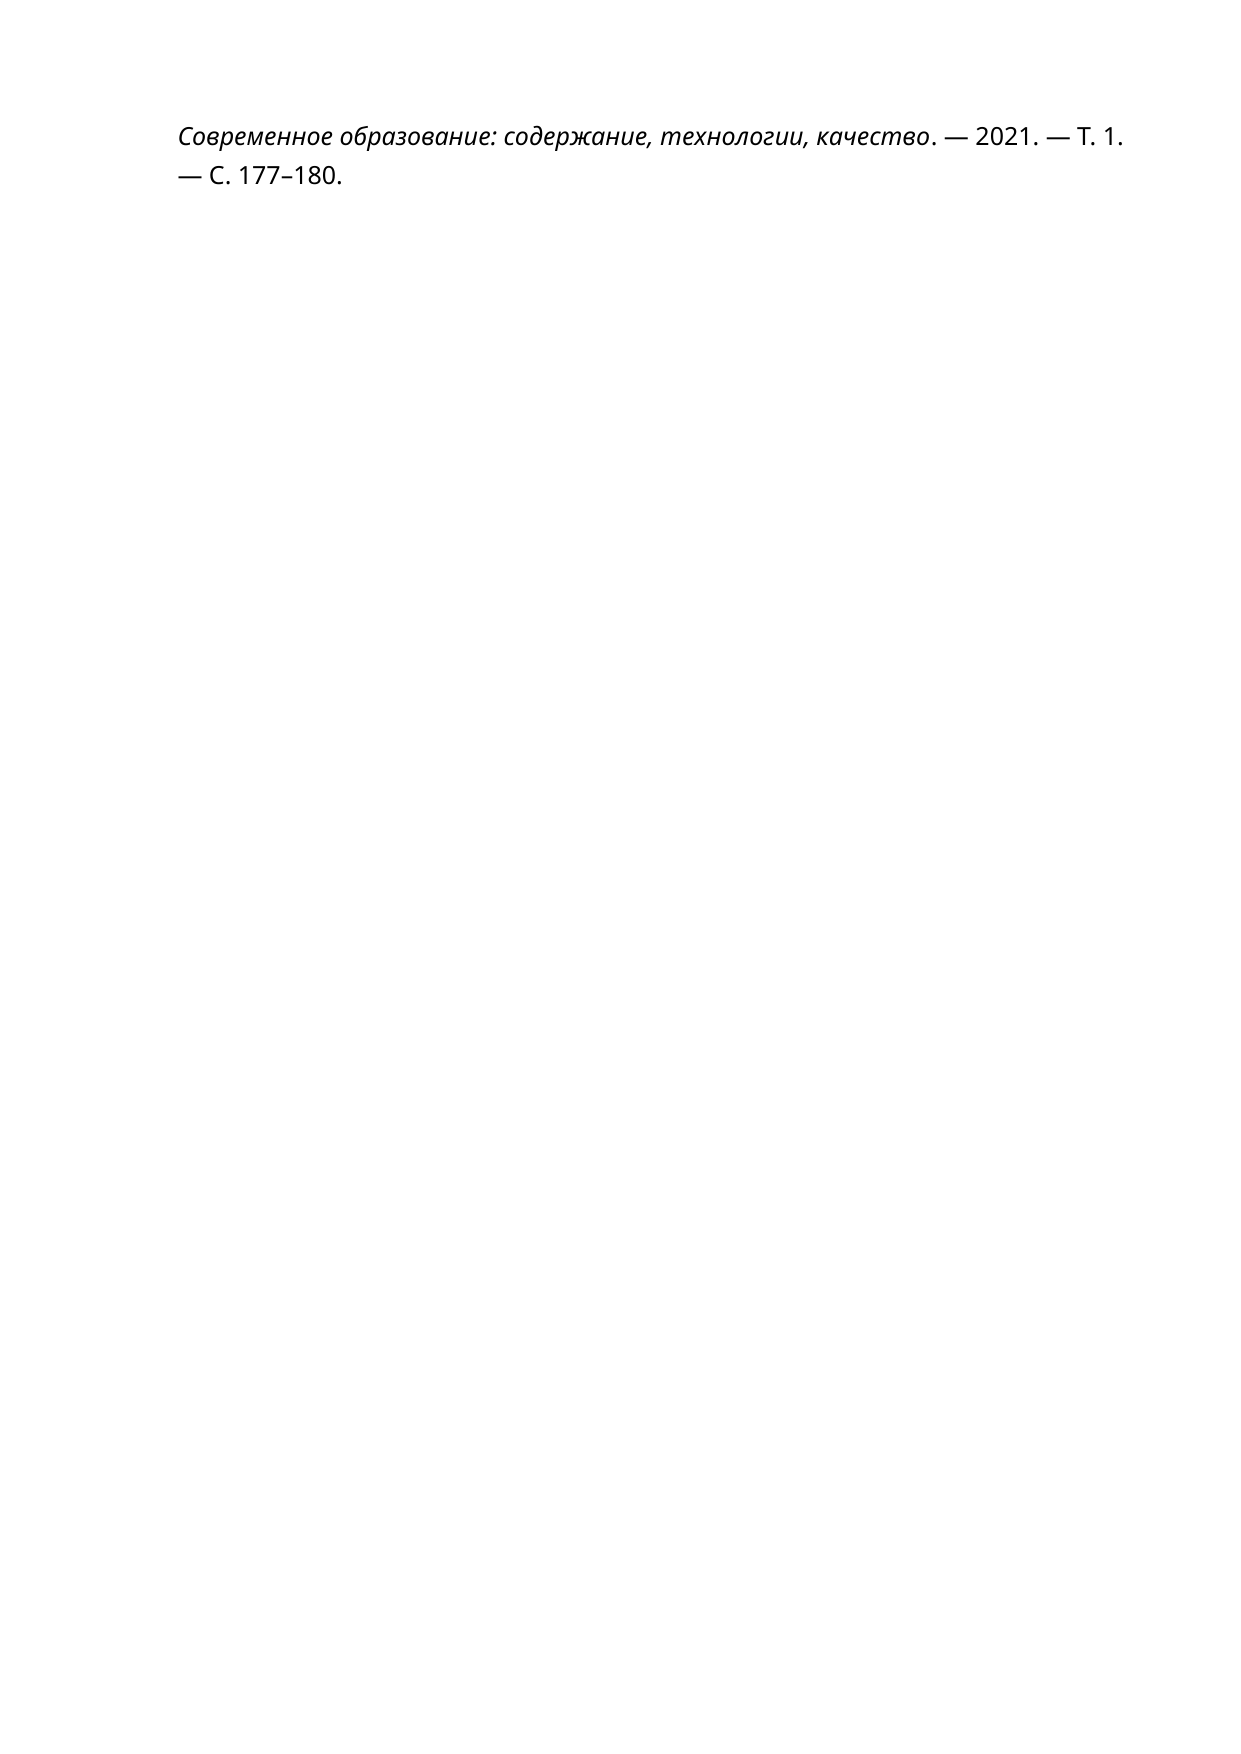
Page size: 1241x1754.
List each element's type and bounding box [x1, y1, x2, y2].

text [177, 118, 1152, 231]
